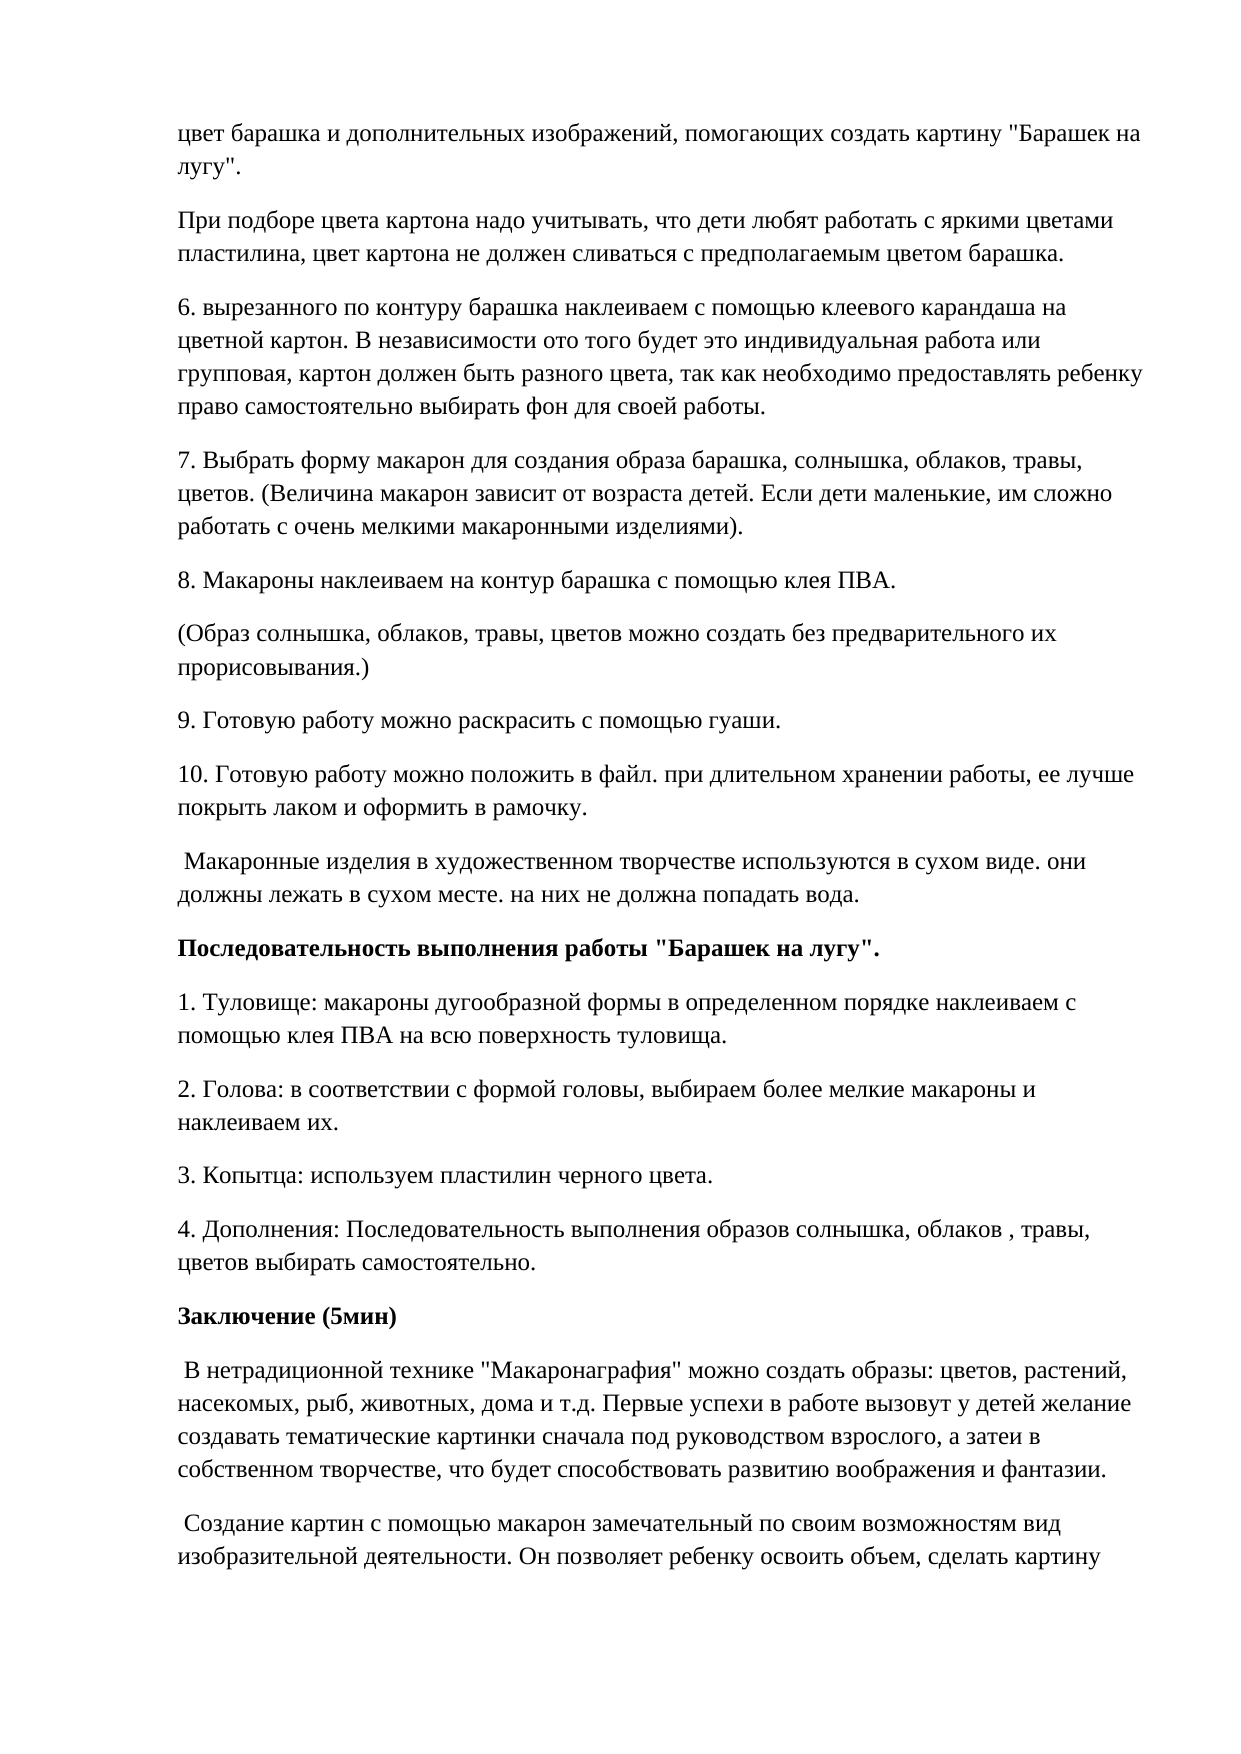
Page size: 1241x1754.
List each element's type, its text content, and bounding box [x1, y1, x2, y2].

text 4. Дополнения: Последовательность выполнения образов солнышка, облаков , травы, цветов выбирать самостоятельно. [177, 1214, 1152, 1276]
text 9. Готовую работу можно раскрасить с помощью гуаши. [177, 705, 1152, 734]
text 6. вырезанного по контуру барашка наклеиваем с помощью клеевого карандаша на цветной картон. В независимости ото того будет это индивидуальная работа или групповая, картон должен быть разного цвета, так как необходимо предоставлять ребенку право самостоятельно выбирать фон для своей работы. [177, 292, 1152, 420]
text При подборе цвета картона надо учитывать, что дети любят работать с яркими цветами пластилина, цвет картона не должен сливаться с предполагаемым цветом барашка. [177, 205, 1152, 267]
text Последовательность выполнения работы "Барашек на лугу". [177, 933, 1152, 962]
text 8. Макароны наклеиваем на контур барашка с помощью клея ПВА. [177, 565, 1152, 593]
text Макаронные изделия в художественном творчестве используются в сухом виде. они должны лежать в сухом месте. на них не должна попадать вода. [177, 846, 1152, 908]
text 7. Выбрать форму макарон для создания образа барашка, солнышка, облаков, травы, цветов. (Величина макарон зависит от возраста детей. Если дети маленькие, им сложно работать с очень мелкими макаронными изделиями). [177, 445, 1152, 539]
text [177, 1508, 1152, 1570]
text 2. Голова: в соответствии с формой головы, выбираем более мелкие макароны и наклеиваем их. [177, 1074, 1152, 1136]
text 1. Туловище: макароны дугообразной формы в определенном порядке наклеиваем с помощью клея ПВА на всю поверхность туловища. [177, 987, 1152, 1049]
text 3. Копытца: используем пластилин черного цвета. [177, 1161, 1152, 1189]
text Заключение (5мин) [177, 1301, 1152, 1330]
text В нетрадиционной технике "Макаронаграфия" можно создать образы: цветов, растений, насекомых, рыб, животных, дома и т.д. Первые успехи в работе вызовут у детей желание создавать тематические картинки сначала под руководством взрослого, а затеи в собственном творчестве, что будет способствовать развитию воображения и фантазии. [177, 1355, 1152, 1483]
text 10. Готовую работу можно положить в файл. при длительном хранении работы, ее лучше покрыть лаком и оформить в рамочку. [177, 759, 1152, 821]
text (Образ солнышка, облаков, травы, цветов можно создать без предварительного их прорисовывания.) [177, 618, 1152, 680]
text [177, 118, 1152, 180]
